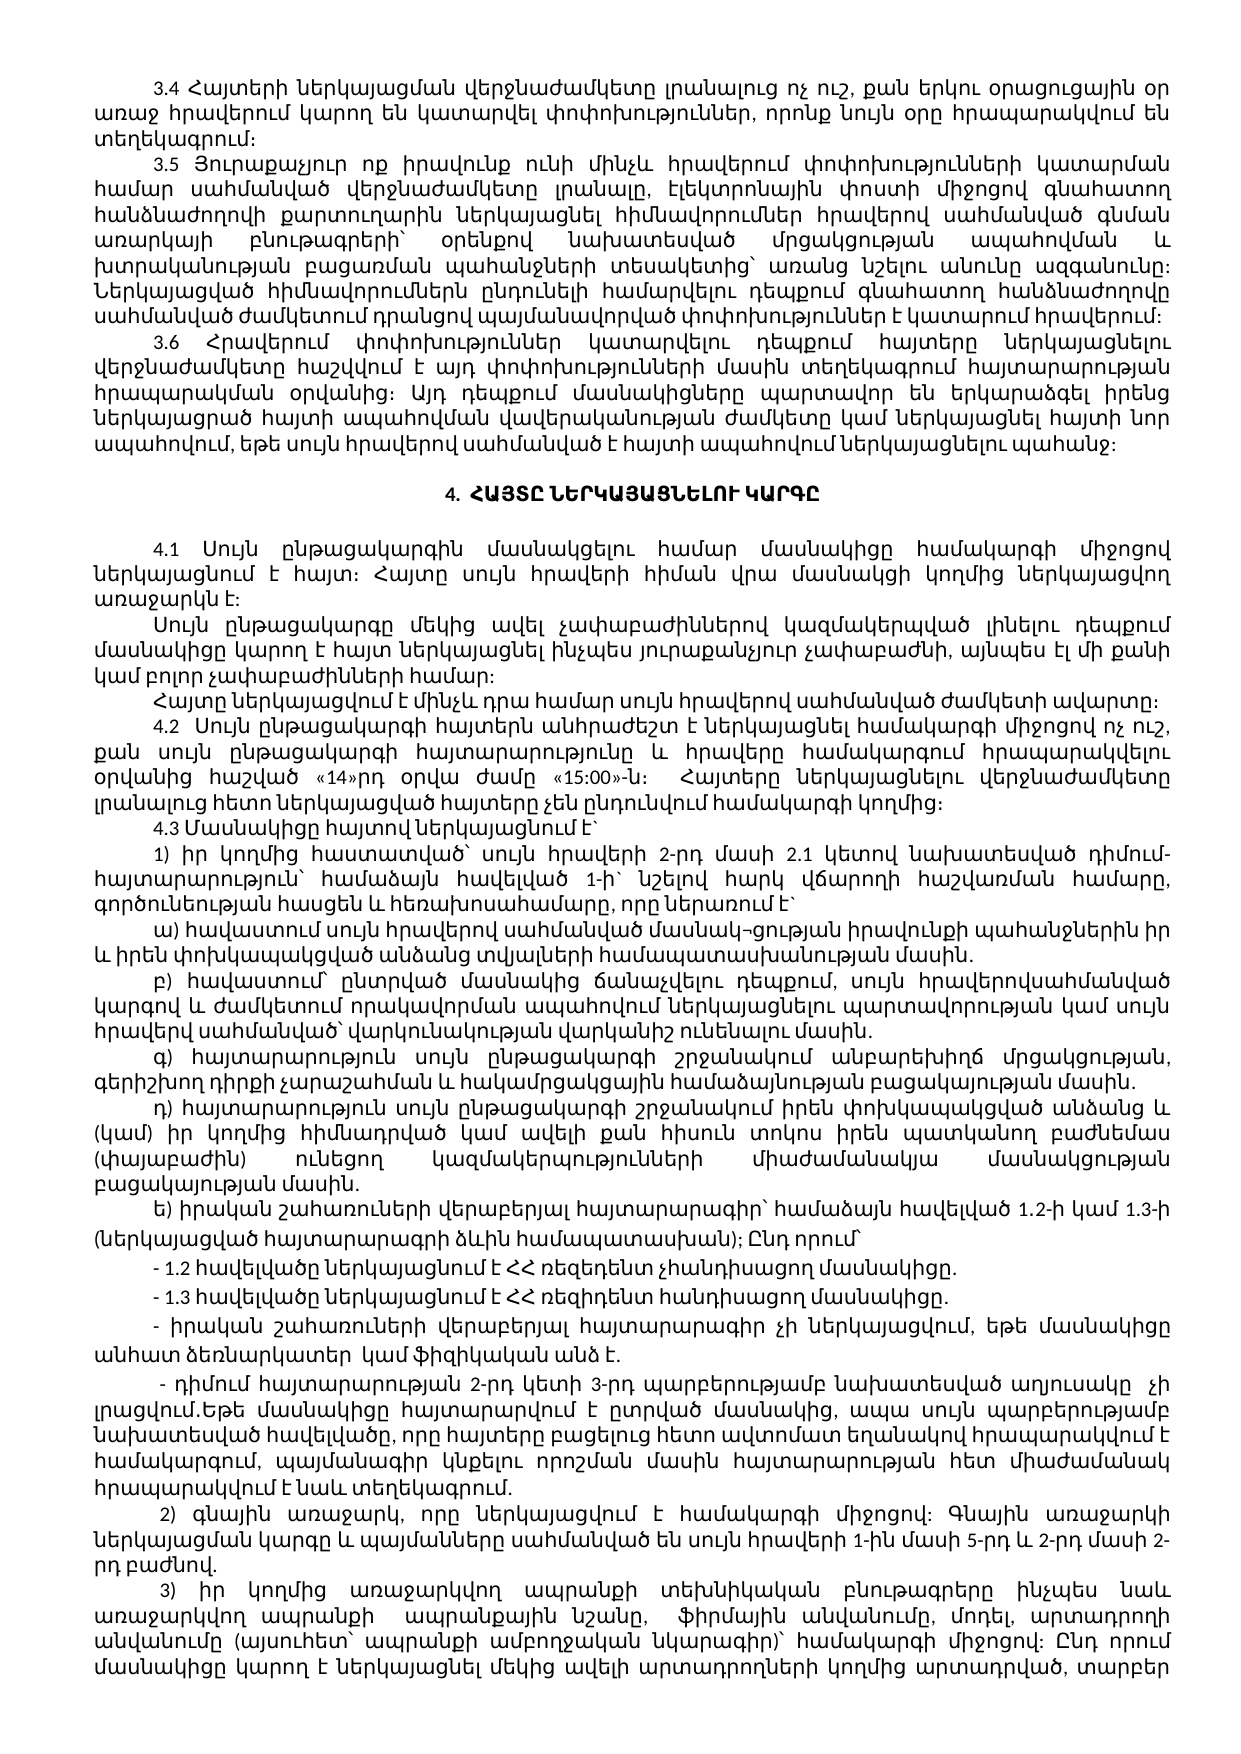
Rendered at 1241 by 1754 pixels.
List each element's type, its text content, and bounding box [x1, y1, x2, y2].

text դ) հայտարարություն սույն ընթացակարգի շրջանակում իրեն փոխկապակցված անձանց և (կամ) իր կողմից հիմնադրված կամ ավելի քան հիսուն տոկոս իրեն պատկանող բաժնեմաս (փայաբաժին) ունեցող կազմակերպությունների միաժամանակյա մասնակցության բացակայության մասին. [94, 1095, 1171, 1197]
text 4. ՀԱՅՏԸ ՆԵՐԿԱՅԱՑՆԵԼՈՒ ԿԱՐԳԸ [94, 482, 1171, 507]
text ե) իրական շահառուների վերաբերյալ հայտարարագիր՝ համաձայն հավելված 1․2-ի կամ 1.3-ի (ներկայացված հայտարարագրի ձևին համապատասխան); Ընդ որում՝ [94, 1197, 1171, 1251]
text 4.2 Սույն ընթացակարգի հայտերն անհրաժեշտ է ներկայացնել համակարգի միջոցով ոչ ուշ, քան սույն ընթացակարգի հայտարարությունը և հրավերը համակարգում հրապարակվելու օրվանից հաշված «14»րդ օրվա ժամը «15:00»-ն։ Հայտերը ներկայացնելու վերջնաժամկետը լրանալուց հետո ներկայացված հայտերը չեն ընդունվում համակարգի կողմից։ [94, 714, 1171, 815]
text 3.4 Հայտերի ներկայացման վերջնաժամկետը լրանալուց ոչ ուշ, քան երկու օրացուցային օր առաջ հրավերում կարող են կատարվել փոփոխություններ, որոնք նույն օրը հրապարակվում են տեղեկագրում։ [94, 75, 1171, 151]
text Սույն ընթացակարգը մեկից ավել չափաբաժիններով կազմակերպված լինելու դեպքում մասնակիցը կարող է հայտ ներկայացնել ինչպես յուրաքանչյուր չափաբաժնի, այնպես էլ մի քանի կամ բոլոր չափաբաժինների համար: [94, 612, 1171, 688]
text - իրական շահառուների վերաբերյալ հայտարարագիր չի ներկայացվում, եթե մասնակիցը անհատ ձեռնարկատեր կամ ֆիզիկական անձ է. [94, 1313, 1171, 1368]
text ա) հավաստում սույն հրավերով սահմանված մասնակ¬ցության իրավունքի պահանջներին իր և իրեն փոխկապակցված անձանց տվյալների համապատասխանության մասին. [94, 917, 1171, 968]
text 4.3 Մասնակիցը հայտով ներկայացնում է` [94, 815, 1171, 841]
text 1) իր կողմից հաստատված՝ սույն հրավերի 2-րդ մասի 2.1 կետով նախատեսված դիմում-հայտարարություն՝ համաձայն հավելված 1-ի` նշելով հարկ վճարողի հաշվառման համարը, գործունեության հասցեն և հեռախոսահամարը, որը ներառում է` [94, 841, 1171, 917]
text - 1.2 հավելվածը ներկայացնում է ՀՀ ռեզեդենտ չհանդիսացող մասնակիցը. [94, 1255, 1171, 1280]
text - 1.3 հավելվածը ներկայացնում է ՀՀ ռեզիդենտ հանդիսացող մասնակիցը. [94, 1284, 1171, 1309]
text բ) հավաստում՝ ընտրված մասնակից ճանաչվելու դեպքում, սույն հրավերովսահմանված կարգով և ժամկետում որակավորման ապահովում ներկայացնելու պարտավորության կամ սույն հրավերվ սահմանված՝ վարկունակության վարկանիշ ունենալու մասին. [94, 968, 1171, 1044]
text գ) հայտարարություն սույն ընթացակարգի շրջանակում անբարեխիղճ մրցակցության, գերիշխող դիրքի չարաշահման և հակամրցակցային համաձայնության բացակայության մասին. [94, 1044, 1171, 1095]
text Հայտը ներկայացվում է մինչև դրա համար սույն հրավերով սահմանված ժամկետի ավարտը։ [94, 688, 1171, 714]
text 4.1 Սույն ընթացակարգին մասնակցելու համար մասնակիցը համակարգի միջոցով ներկայացնում է հայտ։ Հայտը սույն հրավերի հիման վրա մասնակցի կողմից ներկայացվող առաջարկն է: [94, 536, 1171, 612]
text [94, 1578, 1171, 1679]
text 3.6 Հրավերում փոփոխություններ կատարվելու դեպքում հայտերը ներկայացնելու վերջնաժամկետը հաշվվում է այդ փոփոխությունների մասին տեղեկագրում հայտարարության հրապարակման օրվանից։ Այդ դեպքում մասնակիցները պարտավոր են երկարաձգել իրենց ներկայացրած հայտի ապահովման վավերականության ժամկետը կամ ներկայացնել հայտի նոր ապահովում, եթե սույն հրավերով սահմանված է հայտի ապահովում ներկայացնելու պահանջ: [94, 329, 1171, 456]
text 2) գնային առաջարկ, որը ներկայացվում է համակարգի միջոցով: Գնային առաջարկի ներկայացման կարգը և պայմանները սահմանված են սույն հրավերի 1-ին մասի 5-րդ և 2-րդ մասի 2-րդ բաժնով. [94, 1501, 1171, 1578]
text - դիմում հայտարարության 2-րդ կետի 3-րդ պարբերությամբ նախատեսված աղյուսակը չի լրացվում․Եթե մասնակիցը հայտարարվում է ըտրված մասնակից, ապա սույն պարբերությամբ նախատեսված հավելվածը, որը հայտերը բացելուց հետո ավտոմատ եղանակով հրապարակվում է համակարգում, պայմանագիր կնքելու որոշման մասին հայտարարության հետ միաժամանակ հրապարակվում է նաև տեղեկագրում. [94, 1372, 1171, 1501]
text 3.5 Յուրաքաչյուր ոք իրավունք ունի մինչև հրավերում փոփոխությունների կատարման համար սահմանված վերջնաժամկետը լրանալը, էլեկտրոնային փոստի միջոցով գնահատող հանձնաժողովի քարտուղարին ներկայացնել հիմնավորումներ հրավերով սահմանված գնման առարկայի բնութագրերի՝ օրենքով նախատեսված մրցակցության ապահովման և խտրականության բացառման պահանջների տեսակետից՝ առանց նշելու անունը ազգանունը: Ներկայացված հիմնավորումներն ընդունելի համարվելու դեպքում գնահատող հանձնաժողովը սահմանված ժամկետում դրանցով պայմանավորված փոփոխություններ է կատարում հրավերում: [94, 151, 1171, 329]
